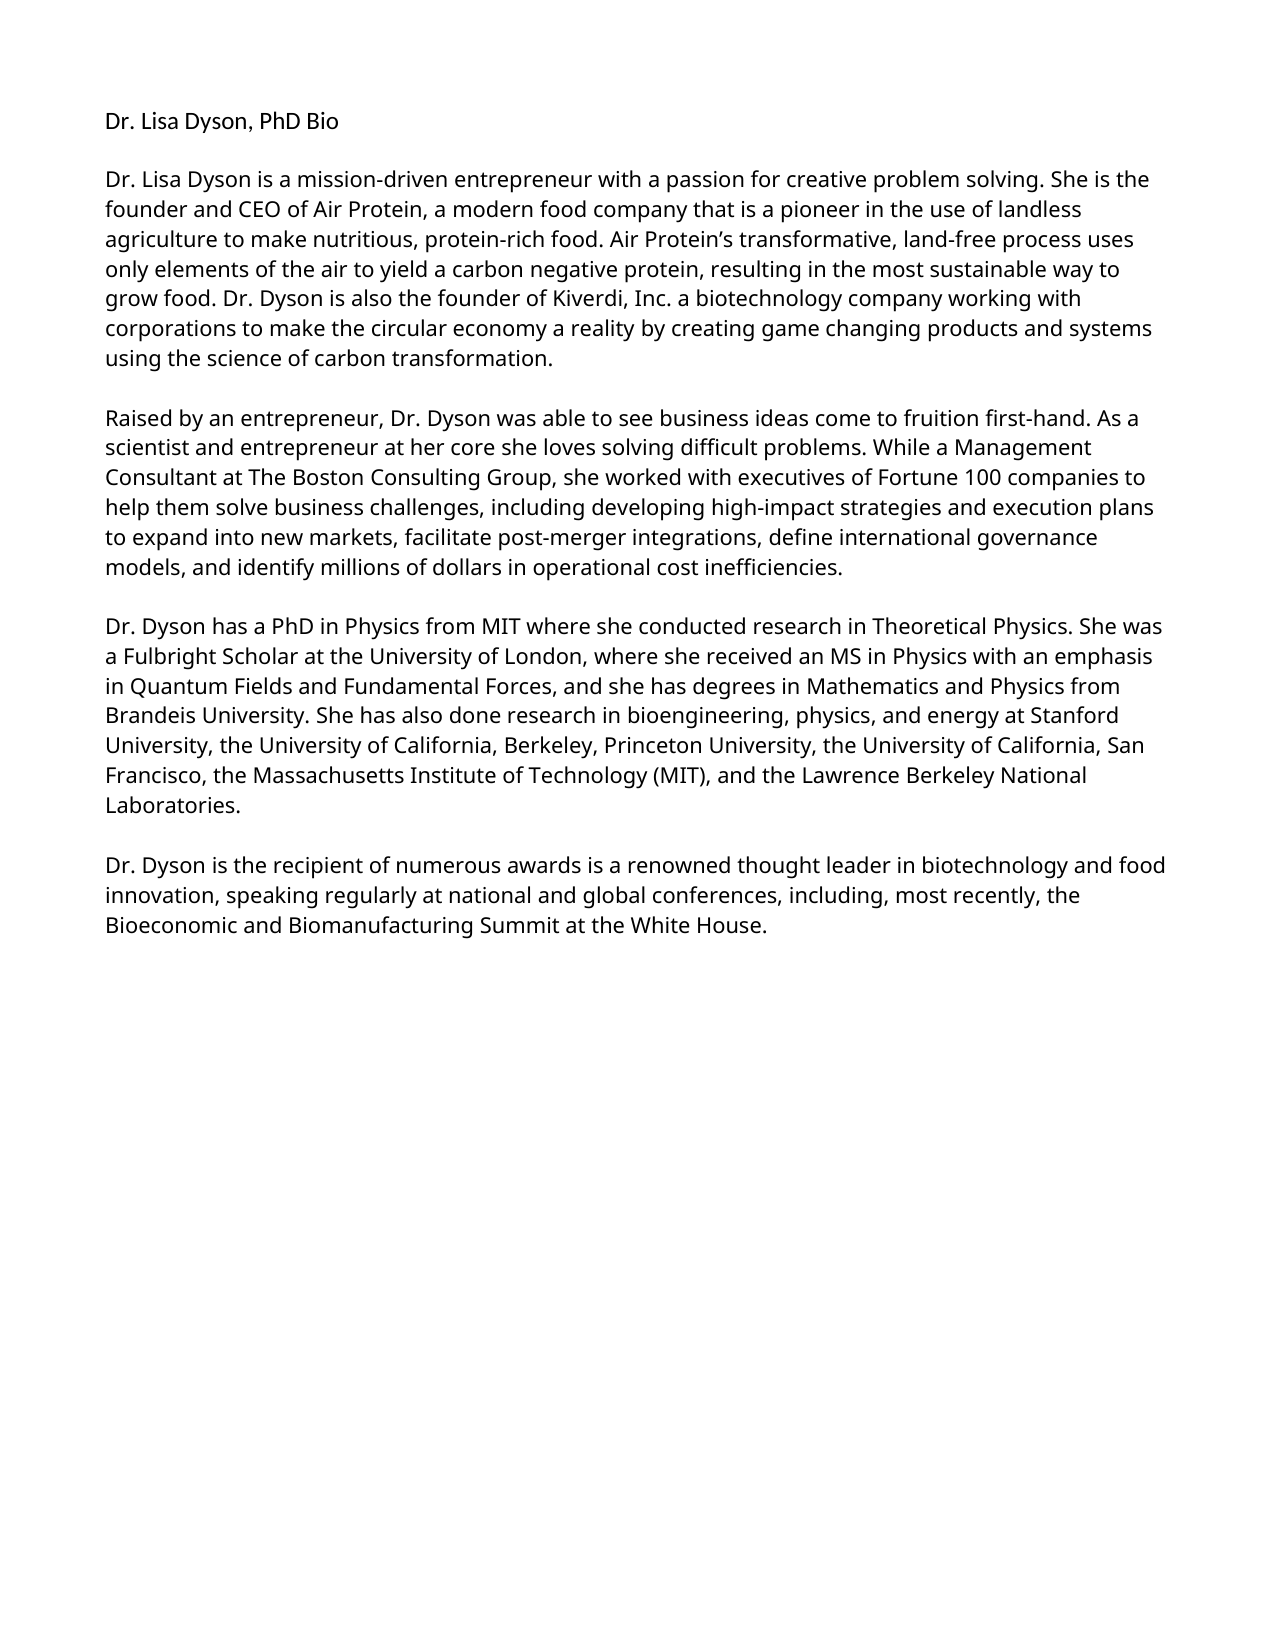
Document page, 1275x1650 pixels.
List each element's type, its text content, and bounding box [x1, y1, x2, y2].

text Dr. Dyson is the recipient of numerous awards is a renowned thought leader in biotechnology and food innovation, speaking regularly at national and global conferences, including, most recently, the Bioeconomic and Biomanufacturing Summit at the White House. [105, 850, 1170, 939]
text Dr. Lisa Dyson is a mission-driven entrepreneur with a passion for creative problem solving. She is the founder and CEO of Air Protein, a modern food company that is a pioneer in the use of landless agriculture to make nutritious, protein-rich food. Air Protein’s transformative, land-free process uses only elements of the air to yield a carbon negative protein, resulting in the most sustainable way to grow food. Dr. Dyson is also the founder of Kiverdi, Inc. a biotechnology company working with corporations to make the circular economy a reality by creating game changing products and systems using the science of carbon transformation. [105, 164, 1170, 373]
text Raised by an entrepreneur, Dr. Dyson was able to see business ideas come to fruition first-hand. As a scientist and entrepreneur at her core she loves solving difficult problems. While a Management Consultant at The Boston Consulting Group, she worked with executives of Fortune 100 companies to help them solve business challenges, including developing high-impact strategies and execution plans to expand into new markets, facilitate post-merger integrations, define international governance models, and identify millions of dollars in operational cost inefficiencies. Dr. Dyson has a PhD in Physics from MIT where she conducted research in Theoretical Physics. She was a Fulbright Scholar at the University of London, where she received an MS in Physics with an emphasis in Quantum Fields and Fundamental Forces, and she has degrees in Mathematics and Physics from Brandeis University. She has also done research in bioengineering, physics, and energy at Stanford University, the University of California, Berkeley, Princeton University, the University of California, San Francisco, the Massachusetts Institute of Technology (MIT), and the Lawrence Berkeley National Laboratories. [105, 373, 1170, 850]
text Dr. Lisa Dyson, PhD Bio [105, 105, 1170, 136]
